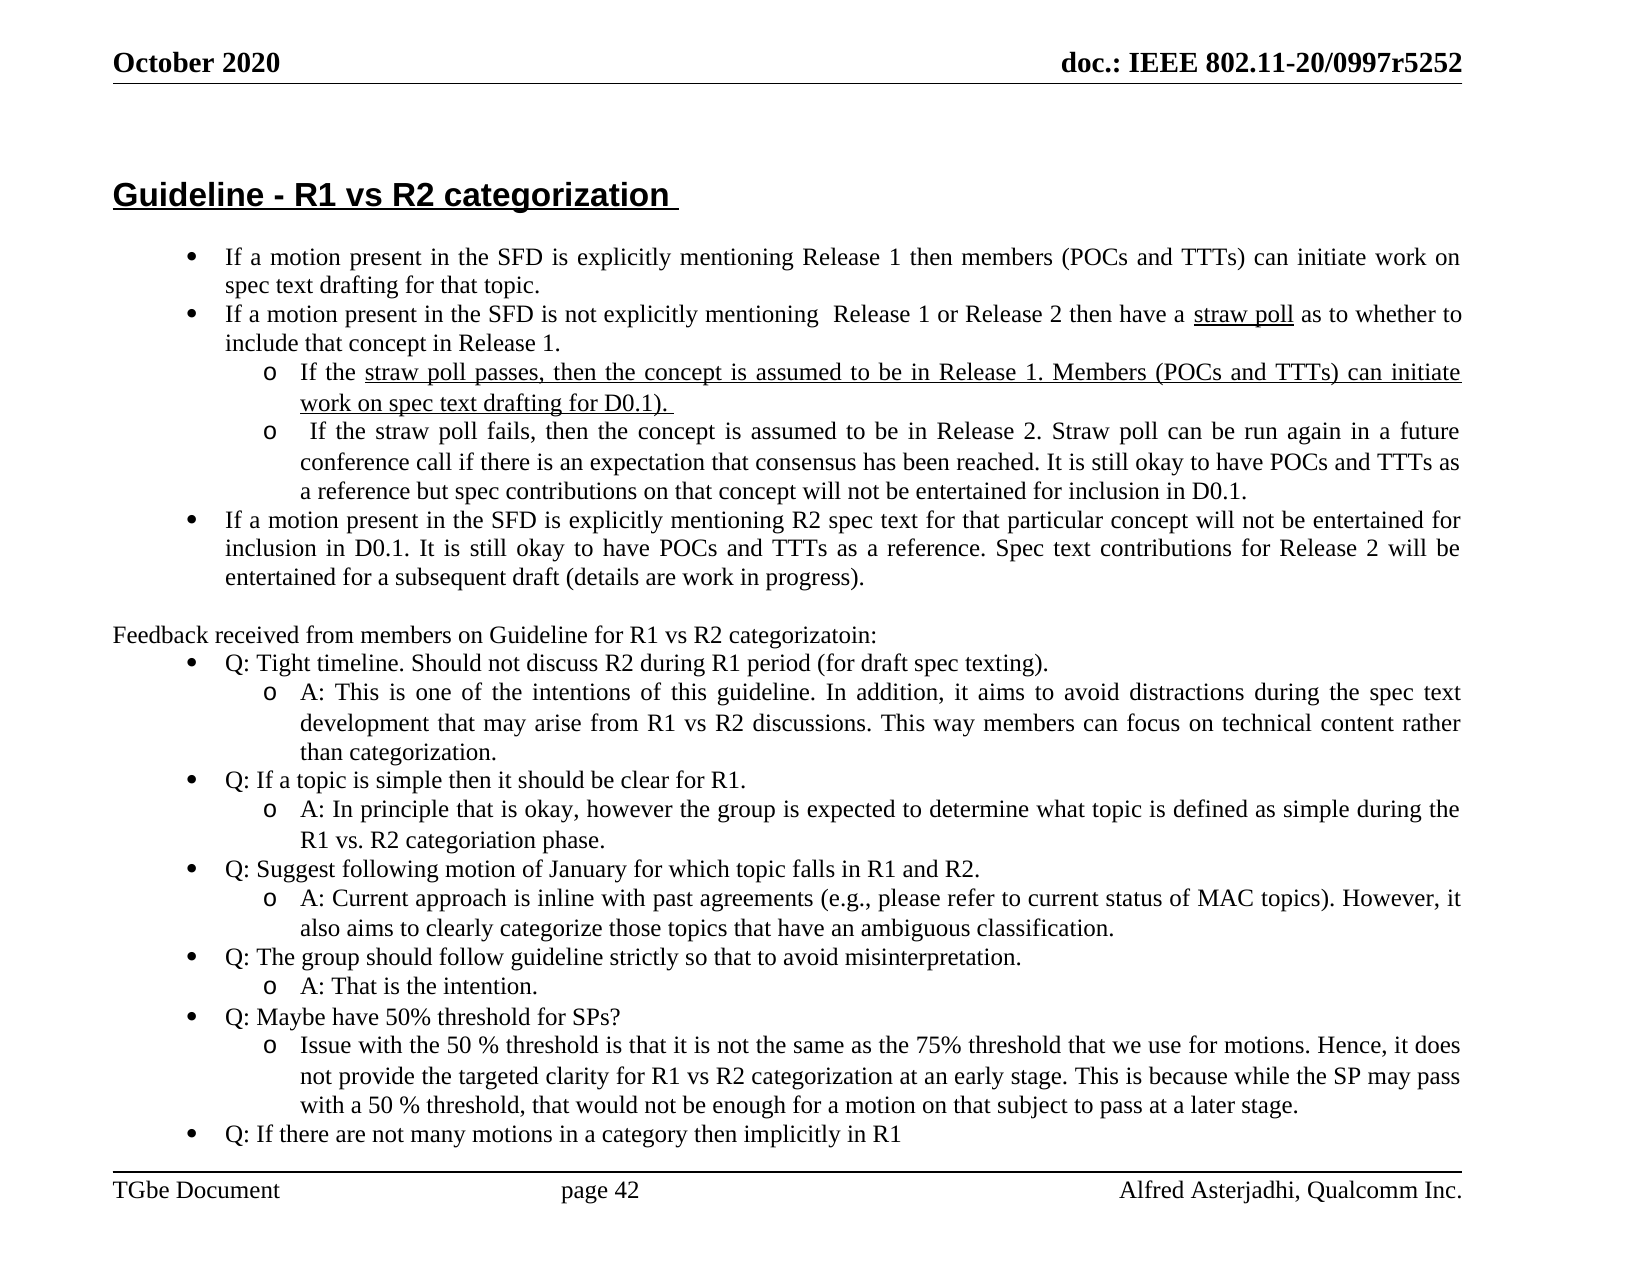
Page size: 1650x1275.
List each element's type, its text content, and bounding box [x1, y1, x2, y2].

list A: That is the intention. [262, 971, 1462, 1002]
list If a motion present in the SFD is explicitly mentioning Release 1 then members (POCs and TTTs) can initiate work on spec text drafting for that topic. [187, 242, 1462, 299]
list Q: If there are not many motions in a category then implicitly in R1 [187, 1119, 1462, 1148]
list If the straw poll fails, then the concept is assumed to be in Release 2. Straw poll can be run again in a future conference call if there is an expectation that consensus has been reached. It is still okay to have POCs and TTTs as a reference but spec contributions on that concept will not be entertained for inclusion in D0.1. [262, 416, 1462, 505]
text Feedback received from members on Guideline for R1 vs R2 categorizatoin: [112, 620, 1462, 648]
list Q: The group should follow guideline strictly so that to avoid misinterpretation. [187, 942, 1462, 971]
list A: This is one of the intentions of this guideline. In addition, it aims to avoid distractions during the spec text development that may arise from R1 vs R2 discussions. This way members can focus on technical content rather than categorization. [262, 677, 1462, 766]
list Q: Tight timeline. Should not discuss R2 during R1 period (for draft spec texting). [187, 648, 1462, 677]
list If a motion present in the SFD is not explicitly mentioning Release 1 or Release 2 then have a straw poll as to whether to include that concept in Release 1. [187, 299, 1462, 357]
list Q: Suggest following motion of January for which topic falls in R1 and R2. [187, 854, 1462, 883]
list If the straw poll passes, then the concept is assumed to be in Release 1. Members (POCs and TTTs) can initiate work on spec text drafting for D0.1). [262, 357, 1462, 416]
list Q: Maybe have 50% threshold for SPs? [187, 1002, 1462, 1031]
list Issue with the 50 % threshold is that it is not the same as the 75% threshold that we use for motions. Hence, it does not provide the targeted clarity for R1 vs R2 categorization at an early stage. This is because while the SP may pass with a 50 % threshold, that would not be enough for a motion on that subject to pass at a later stage. [262, 1031, 1462, 1119]
list Q: If a topic is simple then it should be clear for R1. [187, 766, 1462, 794]
list If a motion present in the SFD is explicitly mentioning R2 spec text for that particular concept will not be entertained for inclusion in D0.1. It is still okay to have POCs and TTTs as a reference. Spec text contributions for Release 2 will be entertained for a subsequent draft (details are work in progress). [187, 505, 1462, 591]
list A: In principle that is okay, however the group is expected to determine what topic is defined as simple during the R1 vs. R2 categoriation phase. [262, 794, 1462, 854]
list A: Current approach is inline with past agreements (e.g., please refer to current status of MAC topics). However, it also aims to clearly categorize those topics that have an ambiguous classification. [262, 883, 1462, 942]
subtitle Guideline - R1 vs R2 categorization [112, 174, 1462, 213]
